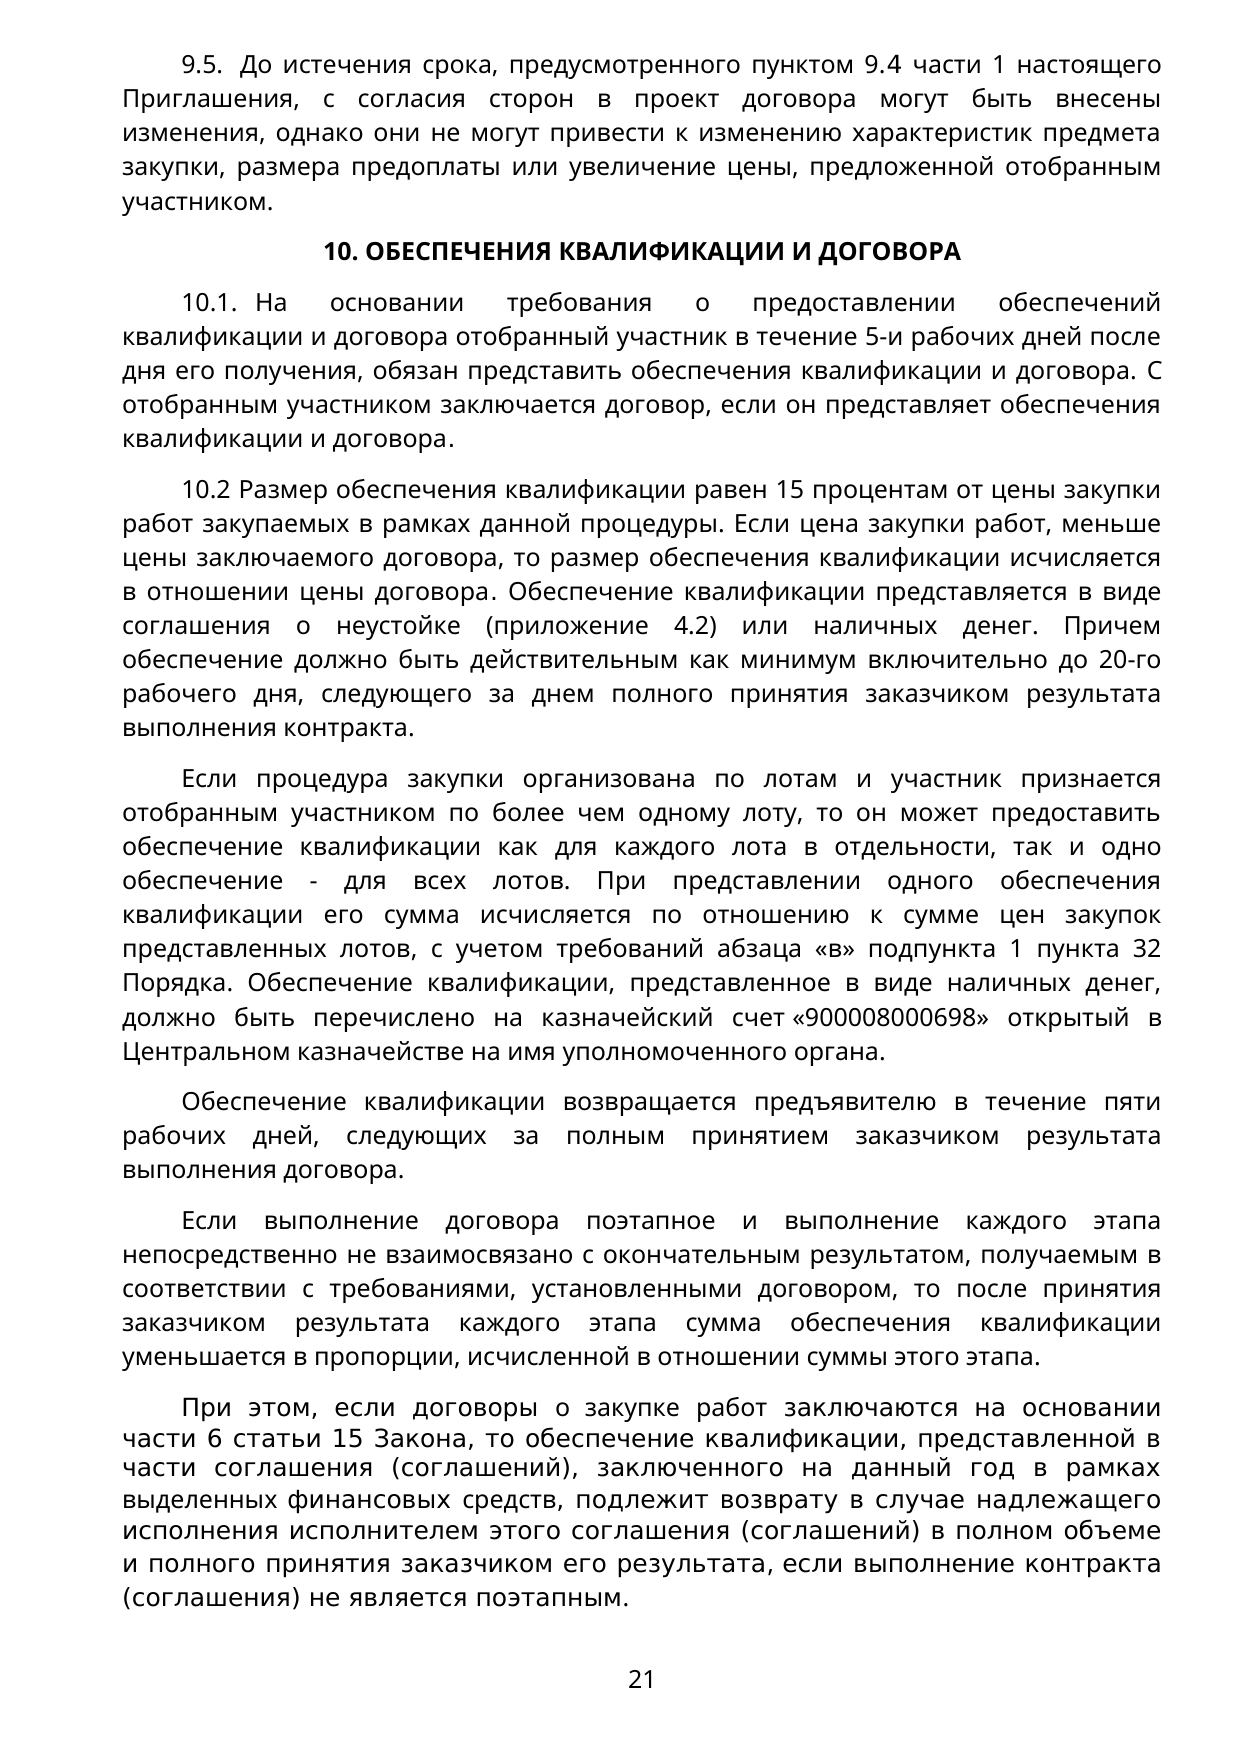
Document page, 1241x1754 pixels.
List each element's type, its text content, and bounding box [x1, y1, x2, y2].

text Если выполнение договора поэтапное и выполнение каждого этапа непосредственно не взаимосвязано с окончательным результатом, получаемым в соответствии с требованиями, установленными договором, то после принятия заказчиком результата каждого этапа сумма обеспечения квалификации уменьшается в пропорции, исчисленной в отношении суммы этого этапа. [122, 1203, 1162, 1373]
text Если процедура закупки организована по лотам и участник признается отобранным участником по более чем одному лоту, то он может предоставить обеспечение квалификации как для каждого лота в отдельности, так и одно обеспечение - для всех лотов. При представлении одного обеспечения квалификации его сумма исчисляется по отношению к сумме цен закупок представленных лотов, с учетом требований абзаца «в» подпункта 1 пункта 32 Порядка. Обеспечение квалификации, представленное в виде наличных денег, должно быть перечислено на казначейский счет «900008000698» открытый в Центральном казначействе на имя уполномоченного органа. [122, 761, 1162, 1067]
text При этом, если договоры о закупке работ заключаются на основании части 6 статьи 15 Закона, то обеспечение квалификации, представленной в части соглашения (соглашений), заключенного на данный год в рамках выделенных финансовых средств, подлежит возврату в случае надлежащего исполнения исполнителем этого соглашения (соглашений) в полном объеме и полного принятия заказчиком его результата, если выполнение контракта (соглашения) не является поэтапным. [122, 1390, 1162, 1613]
text 10.1. На основании требования о предоставлении обеспечений квалификации и договора отобранный участник в течение 5-и рабочих дней после дня его получения, обязан представить обеспечения квалификации и договора. С отобранным участником заключается договор, если он представляет обеспечения квалификации и договора․ [122, 284, 1162, 455]
text 9.5. До истечения срока, предусмотренного пунктом 9.4 части 1 настоящего Приглашения, с согласия сторон в проект договора могут быть внесены изменения, однако они не могут привести к изменению характеристик предмета закупки, размера предоплаты или увеличение цены, предложенной отобранным участником. [122, 47, 1162, 217]
text 10.2 Размер обеспечения квалификации равен 15 процентам от цены закупки работ закупаемых в рамках данной процедуры. Если цена закупки работ, меньше цены заключаемого договора, то размер обеспечения квалификации исчисляется в отношении цены договора. Обеспечение квалификации представляется в виде соглашения о неустойке (приложение 4.2) или наличных денег. Причем обеспечение должно быть действительным как минимум включительно до 20-го рабочего дня, следующего за днем полного принятия заказчиком результата выполнения контракта. [122, 472, 1162, 744]
text 10. ОБЕСПЕЧЕНИЯ КВАЛИФИКАЦИИ И ДОГОВОРА [122, 234, 1162, 268]
text Обеспечение квалификации возвращается предъявителю в течение пяти рабочих дней, следующих за полным принятием заказчиком результата выполнения договора. [122, 1084, 1162, 1186]
